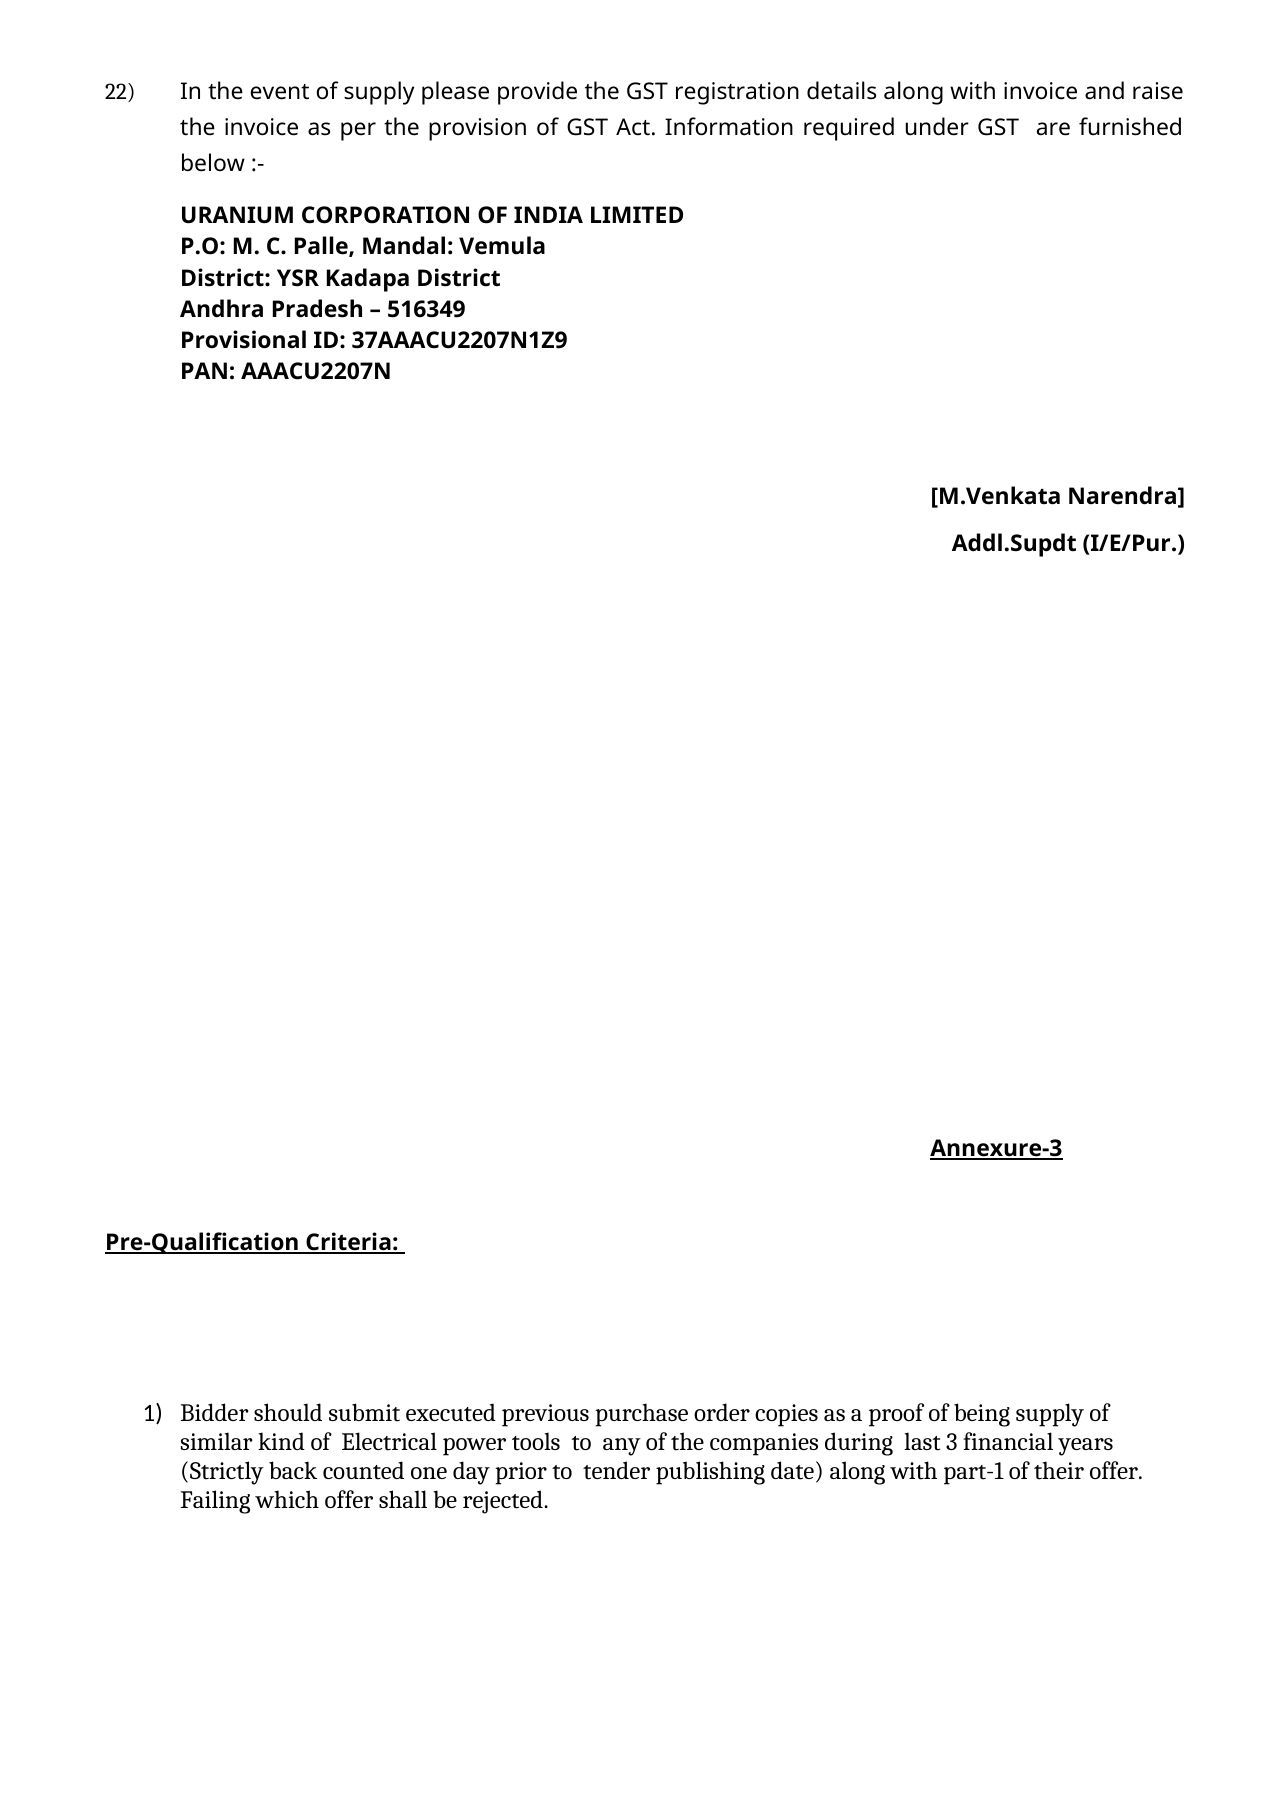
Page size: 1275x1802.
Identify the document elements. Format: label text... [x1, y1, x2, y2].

text Annexure-3 [555, 1132, 1185, 1163]
list Andhra Pradesh – 516349 [180, 293, 1185, 324]
list URANIUM CORPORATION OF INDIA LIMITED [180, 199, 1185, 230]
text [M.Venkata Narendra] [555, 480, 1185, 512]
list District: YSR Kadapa District [180, 262, 1185, 293]
list Provisional ID: 37AAACU2207N1Z9 [180, 324, 1185, 355]
text Pre-Qualification Criteria: [105, 1225, 1185, 1257]
list Bidder should submit executed previous purchase order copies as a proof of being supply of similar kind of Electrical power tools to any of the companies during last 3 financial years (Strictly back counted one day prior to tender publishing date) along with part-1 of their offer. Failing which offer shall be rejected. [142, 1397, 1185, 1514]
list P.O: M. C. Palle, Mandal: Vemula [180, 230, 1185, 262]
text Addl.Supdt (I/E/Pur.) [555, 527, 1185, 558]
list PAN: AAACU2207N [180, 355, 1185, 387]
list In the event of supply please provide the GST registration details along with invoice and raise the invoice as per the provision of GST Act. Information required under GST are furnished below :- [105, 75, 1185, 178]
